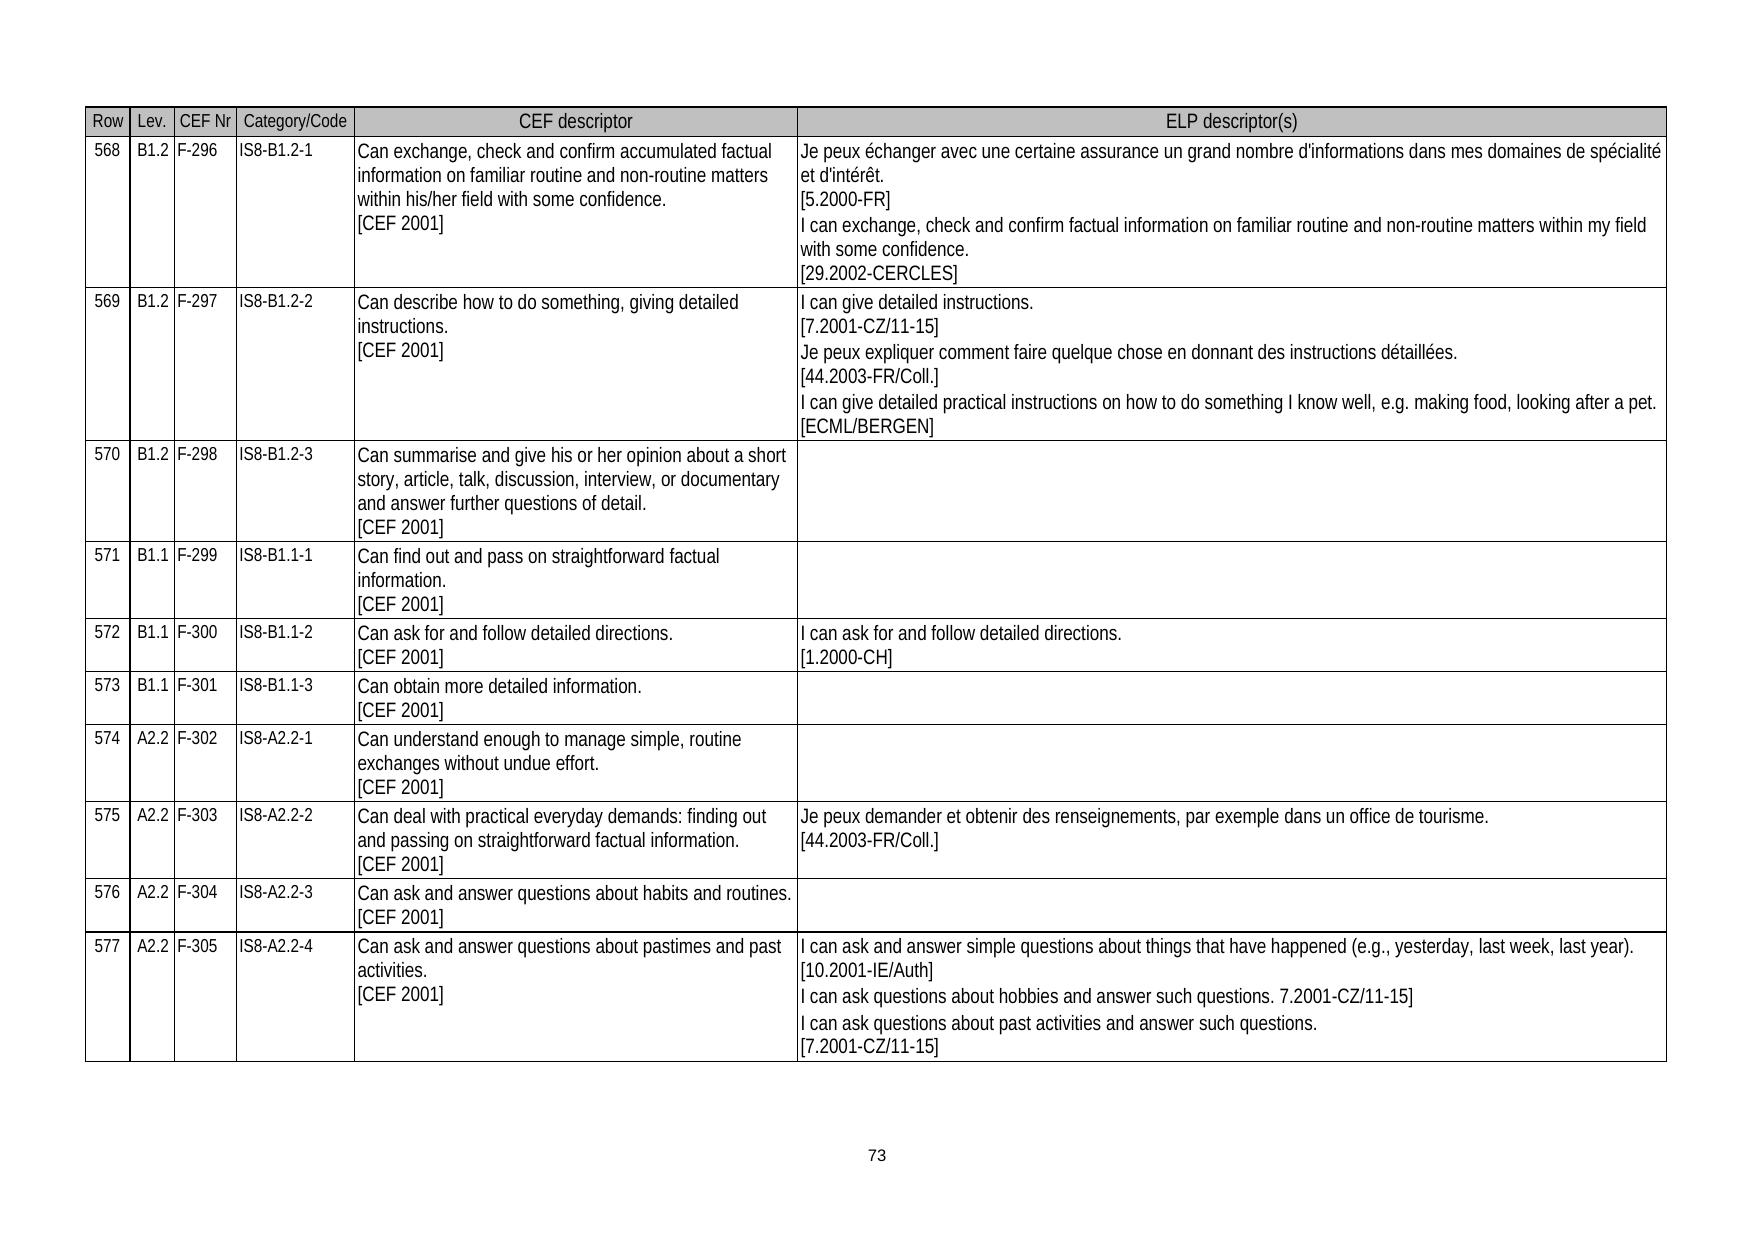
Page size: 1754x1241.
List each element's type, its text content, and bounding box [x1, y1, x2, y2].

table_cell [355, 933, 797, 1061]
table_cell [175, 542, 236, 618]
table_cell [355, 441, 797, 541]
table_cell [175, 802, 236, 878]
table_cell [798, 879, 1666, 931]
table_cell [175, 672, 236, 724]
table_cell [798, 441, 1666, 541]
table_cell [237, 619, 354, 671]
table_header Category/Code [237, 108, 354, 136]
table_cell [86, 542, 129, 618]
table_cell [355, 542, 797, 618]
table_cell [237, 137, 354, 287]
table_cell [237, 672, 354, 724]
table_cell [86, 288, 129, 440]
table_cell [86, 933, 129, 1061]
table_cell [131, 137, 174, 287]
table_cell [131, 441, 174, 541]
table_header Row [86, 108, 129, 136]
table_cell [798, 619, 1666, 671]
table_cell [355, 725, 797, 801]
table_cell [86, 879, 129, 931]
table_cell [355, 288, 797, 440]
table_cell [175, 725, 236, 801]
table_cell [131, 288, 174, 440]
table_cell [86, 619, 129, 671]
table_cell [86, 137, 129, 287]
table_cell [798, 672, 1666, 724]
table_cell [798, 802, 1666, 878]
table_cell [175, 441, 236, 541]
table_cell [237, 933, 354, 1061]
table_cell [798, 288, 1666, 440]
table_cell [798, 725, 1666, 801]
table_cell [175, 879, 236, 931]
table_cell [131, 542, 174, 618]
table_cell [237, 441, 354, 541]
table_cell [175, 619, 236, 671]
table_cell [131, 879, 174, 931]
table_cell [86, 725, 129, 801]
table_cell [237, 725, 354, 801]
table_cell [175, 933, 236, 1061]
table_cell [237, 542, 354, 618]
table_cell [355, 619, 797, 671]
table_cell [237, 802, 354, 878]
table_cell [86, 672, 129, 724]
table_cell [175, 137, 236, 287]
table_header CEF descriptor [355, 108, 797, 136]
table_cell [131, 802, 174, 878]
table_header CEF Nr [175, 108, 236, 136]
table_header ELP descriptor(s) [798, 108, 1666, 136]
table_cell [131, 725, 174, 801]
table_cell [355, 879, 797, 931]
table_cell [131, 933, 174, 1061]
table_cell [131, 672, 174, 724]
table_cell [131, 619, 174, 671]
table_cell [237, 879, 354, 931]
table_header Lev. [131, 108, 174, 136]
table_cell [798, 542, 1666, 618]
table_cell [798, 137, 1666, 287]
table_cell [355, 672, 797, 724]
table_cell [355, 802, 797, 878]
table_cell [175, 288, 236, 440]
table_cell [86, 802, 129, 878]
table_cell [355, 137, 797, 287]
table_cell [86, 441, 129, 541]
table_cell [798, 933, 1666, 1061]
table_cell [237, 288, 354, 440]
